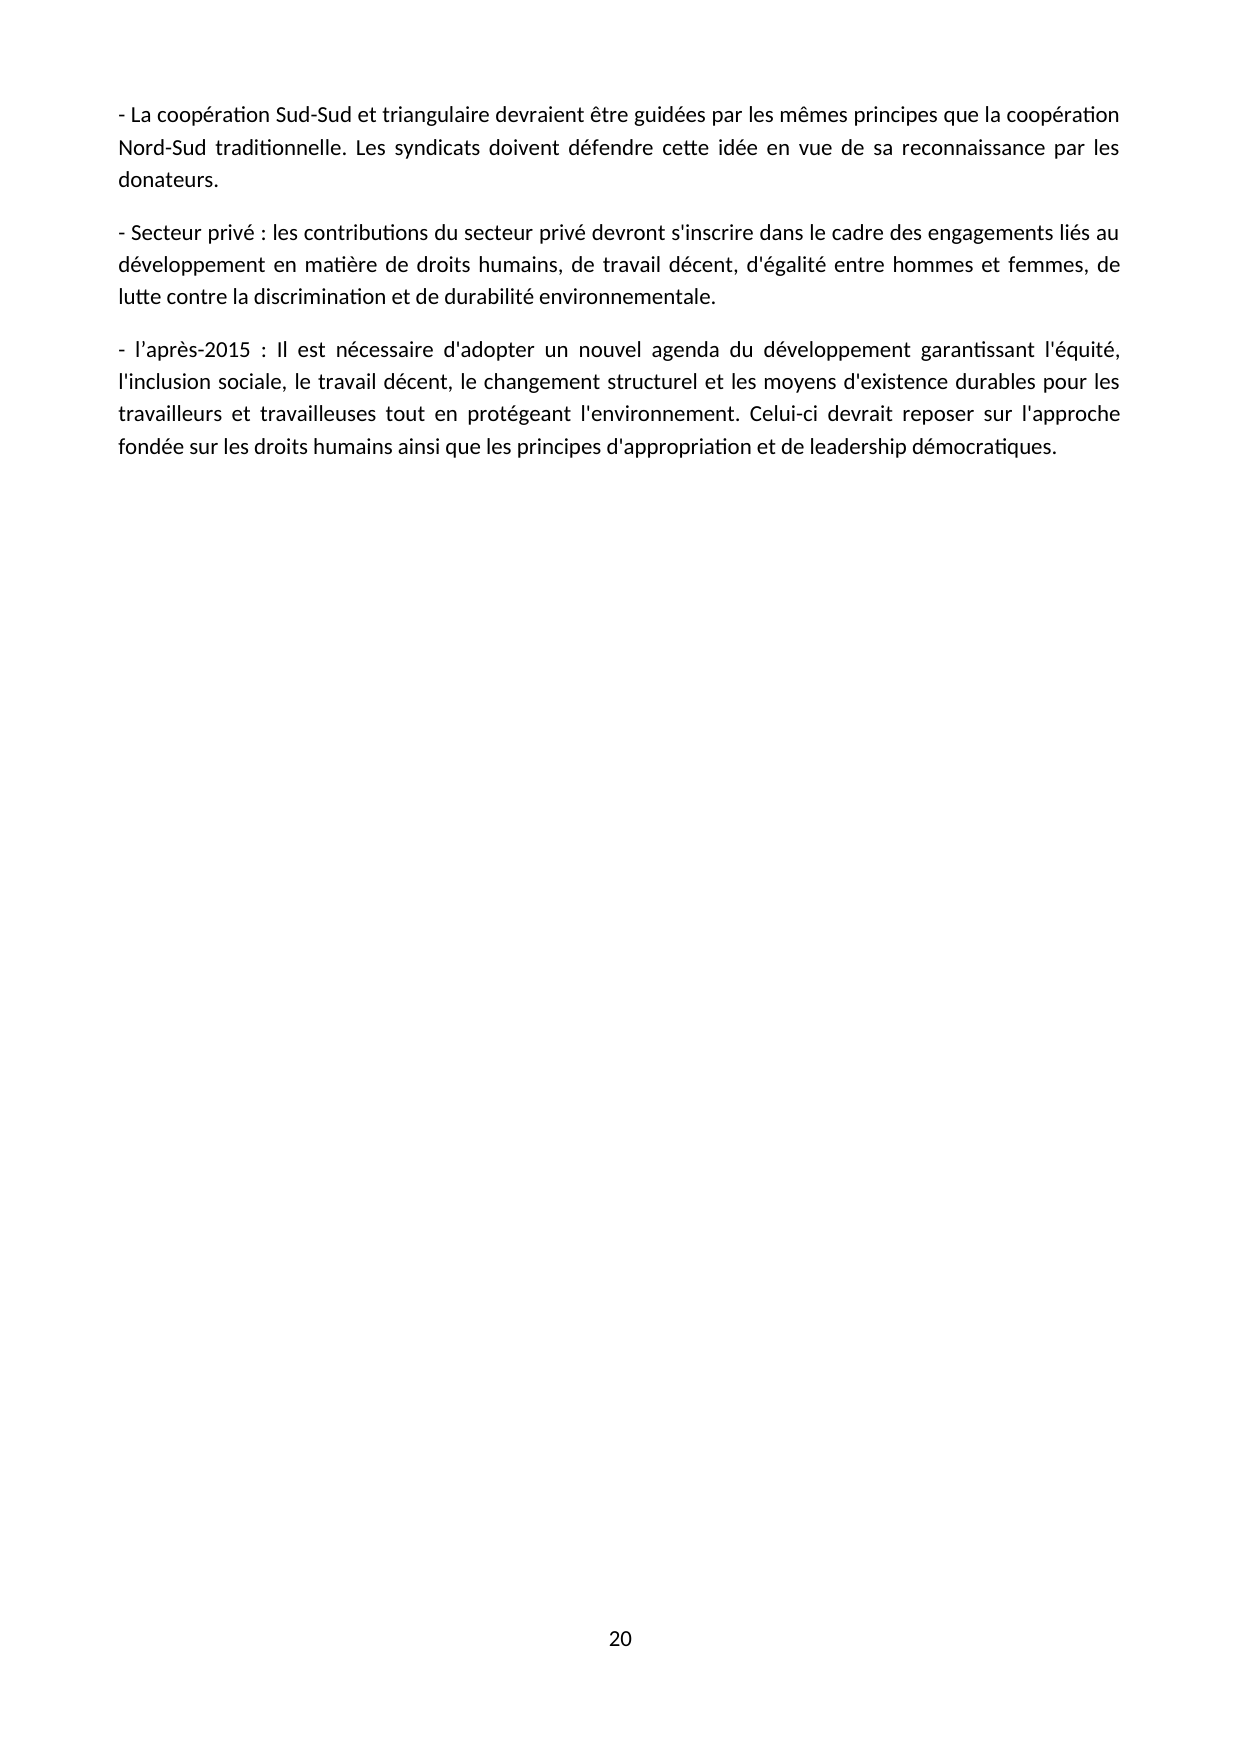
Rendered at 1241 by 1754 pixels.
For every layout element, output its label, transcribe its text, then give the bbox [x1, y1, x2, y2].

text - Secteur privé : les contributions du secteur privé devront s'inscrire dans le cadre des engagements liés au développement en matière de droits humains, de travail décent, d'égalité entre hommes et femmes, de lutte contre la discrimination et de durabilité environnementale. [118, 218, 1122, 310]
text - La coopération Sud-Sud et triangulaire devraient être guidées par les mêmes principes que la coopération Nord-Sud traditionnelle. Les syndicats doivent défendre cette idée en vue de sa reconnaissance par les donateurs. [118, 100, 1122, 193]
text - l’après-2015 : Il est nécessaire d'adopter un nouvel agenda du développement garantissant l'équité, l'inclusion sociale, le travail décent, le changement structurel et les moyens d'existence durables pour les travailleurs et travailleuses tout en protégeant l'environnement. Celui-ci devrait reposer sur l'approche fondée sur les droits humains ainsi que les principes d'appropriation et de leadership démocratiques. [118, 335, 1122, 460]
